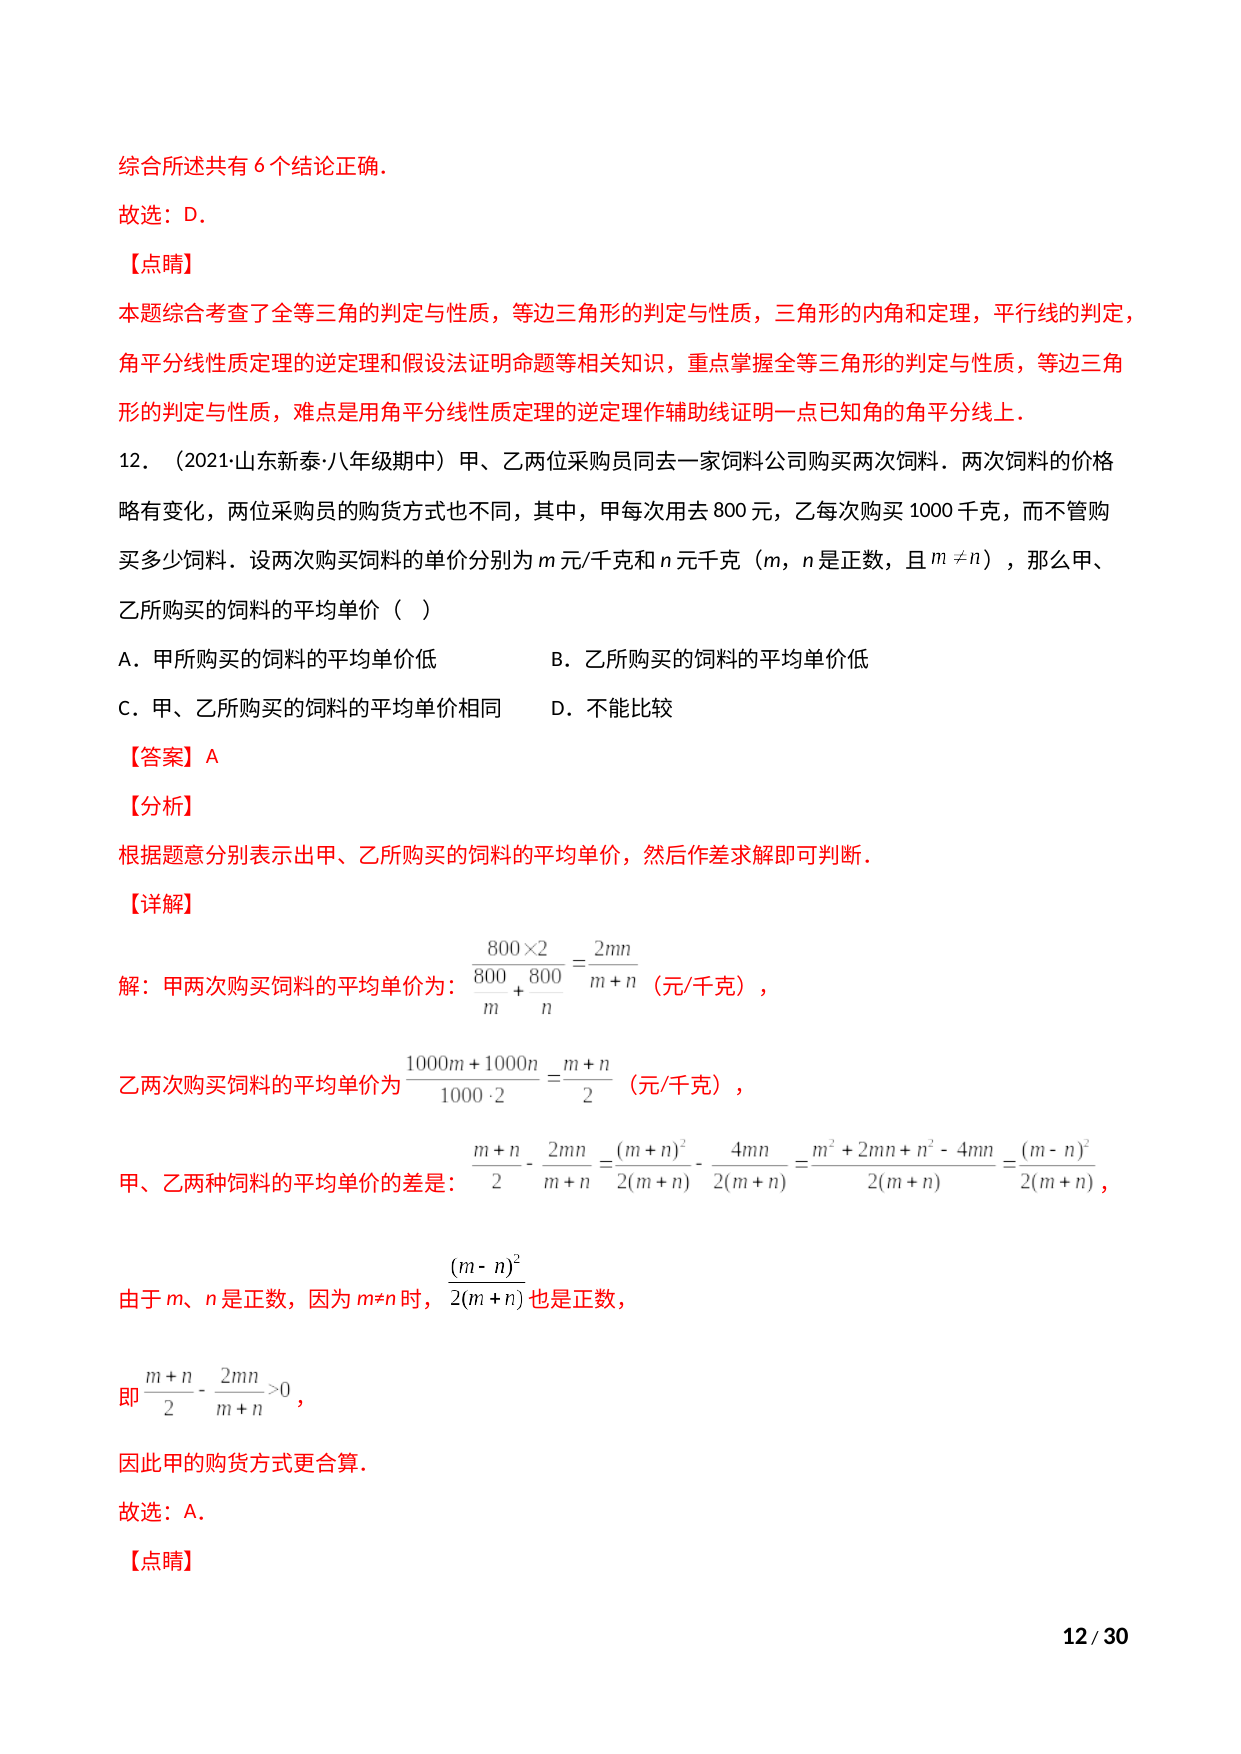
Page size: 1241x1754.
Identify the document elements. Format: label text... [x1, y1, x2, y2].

text 解：甲两次购买饲料的平均单价为：（元/千克）， [118, 935, 1128, 1034]
text 因此甲的购货方式更合算． [118, 1445, 1128, 1478]
text 由于m、n是正数，因为m≠n时，也是正数， [118, 1248, 1128, 1347]
text 即， [118, 1363, 1128, 1429]
text 乙两次购买饲料的平均单价为（元/千克）， [118, 1050, 1128, 1117]
text 【详解】 [118, 886, 1128, 919]
text C．甲、乙所购买的饲料的平均单价相同 D．不能比较 [118, 690, 1128, 723]
text 根据题意分别表示出甲、乙所购买的饲料的平均单价，然后作差求解即可判断． [118, 837, 1128, 870]
text 【点睛】 [118, 246, 1128, 279]
text 甲、乙两种饲料的平均单价的差是：， [118, 1132, 1128, 1232]
text 故选：A． [118, 1494, 1128, 1527]
text 本题综合考查了全等三角的判定与性质，等边三角形的判定与性质，三角形的内角和定理，平行线的判定，角平分线性质定理的逆定理和假设法证明命题等相关知识，重点掌握全等三角形的判定与性质，等边三角形的判定与性质，难点是用角平分线性质定理的逆定理作辅助线证明一点已知角的角平分线上． [118, 295, 1128, 428]
text A．甲所购买的饲料的平均单价低 B．乙所购买的饲料的平均单价低 [118, 641, 1128, 674]
text 12．（2021·山东新泰·八年级期中）甲、乙两位采购员同去一家饲料公司购买两次饲料．两次饲料的价格略有变化，两位采购员的购货方式也不同，其中，甲每次用去800元，乙每次购买1000千克，而不管购买多少饲料．设两次购买饲料的单价分别为m元/千克和n元千克（m，n是正数，且），那么甲、乙所购买的饲料的平均单价（ ） [118, 443, 1128, 626]
text 故选：D． [118, 197, 1128, 230]
text 【分析】 [118, 788, 1128, 821]
text 【点睛】 [118, 1543, 1128, 1576]
text 综合所述共有6个结论正确． [118, 148, 1128, 181]
text 【答案】A [118, 739, 1128, 772]
